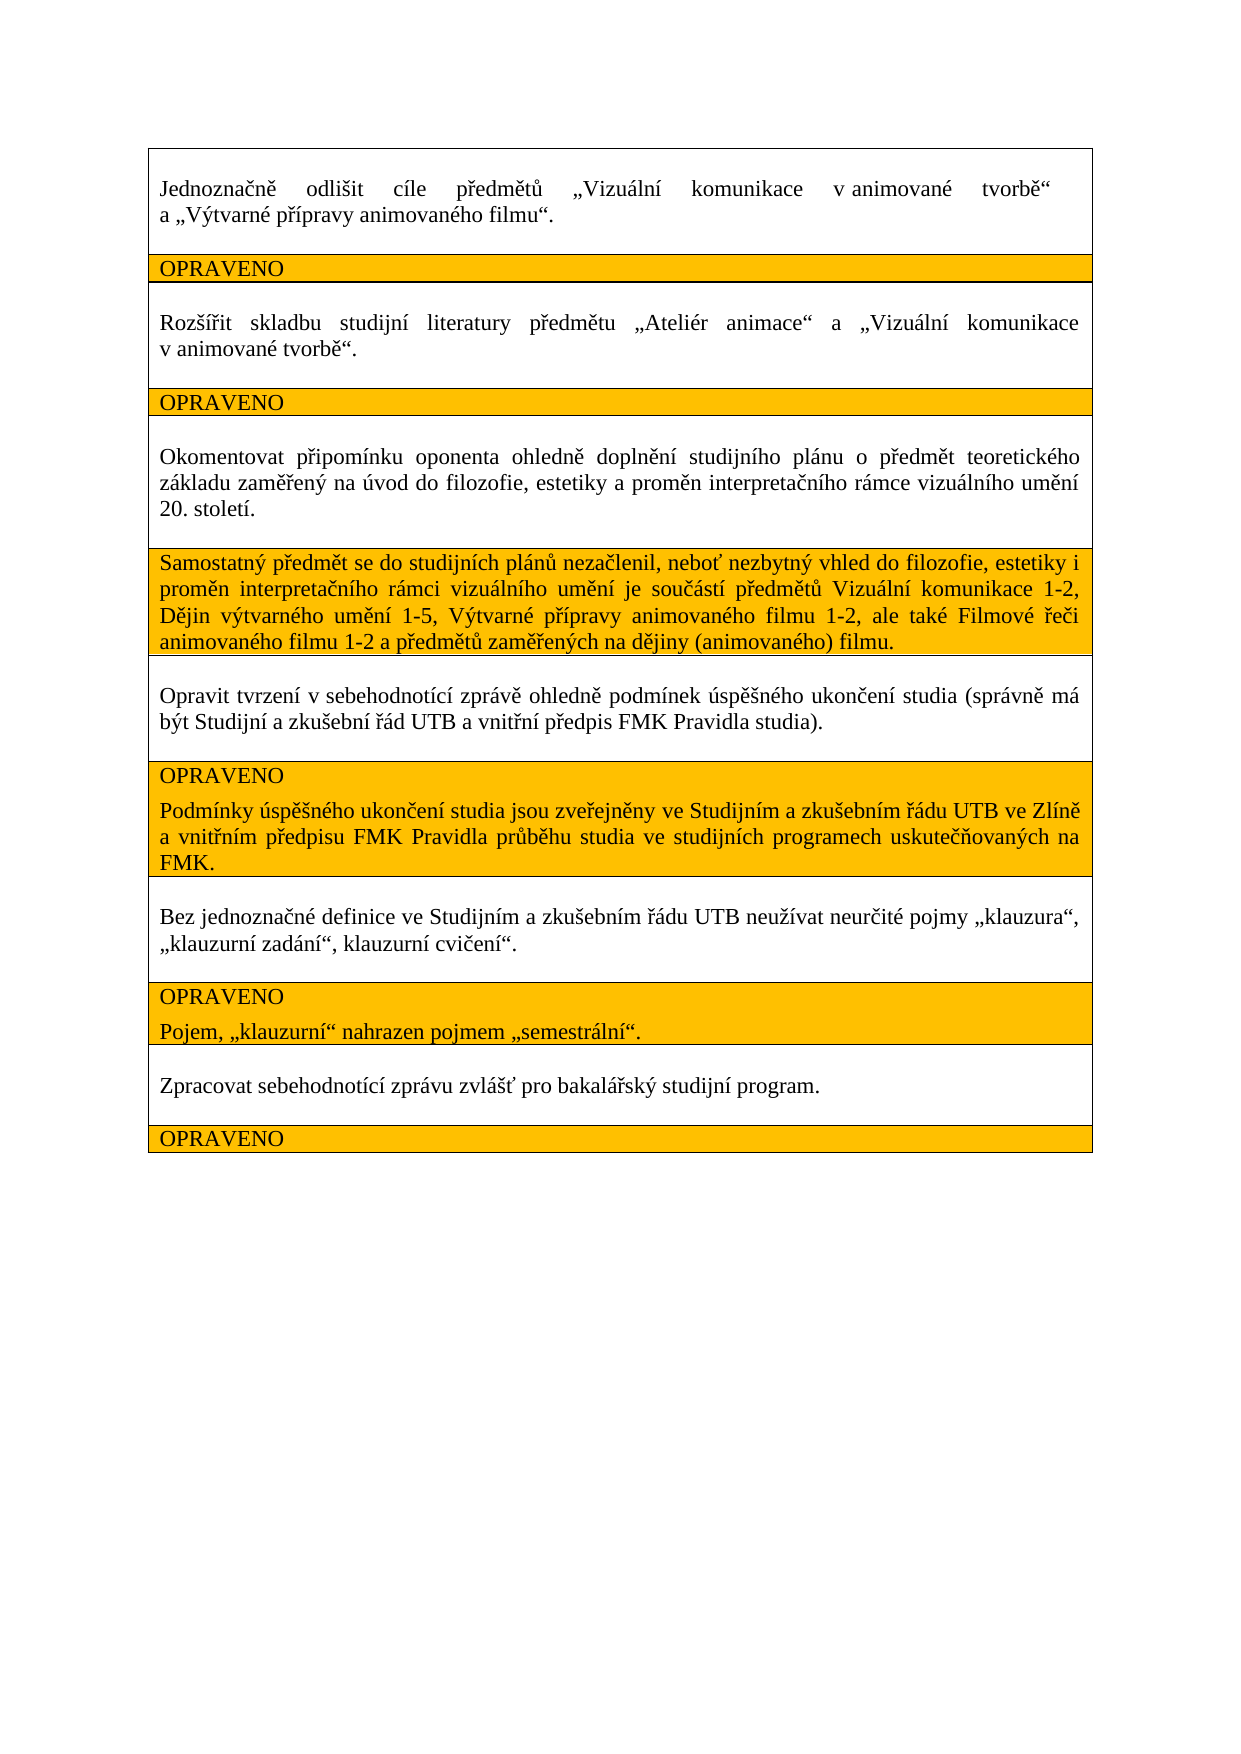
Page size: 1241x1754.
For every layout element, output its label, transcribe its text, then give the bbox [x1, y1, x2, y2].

table_cell Rozšířit skladbu studijní literatury předmětu „Ateliér animace“ a „Vizuální komunikace v animované tvorbě“. [149, 283, 1092, 388]
table_cell Bez jednoznačné definice ve Studijním a zkušebním řádu UTB neužívat neurčité pojmy „klauzura“, „klauzurní zadání“, klauzurní cvičení“. [149, 877, 1092, 982]
table_cell Opravit tvrzení v sebehodnotící zprávě ohledně podmínek úspěšného ukončení studia (správně má být Studijní a zkušební řád UTB a vnitřní předpis FMK Pravidla studia). [149, 656, 1092, 761]
table_cell OPRAVENO [149, 255, 1092, 281]
table_cell OPRAVENO [149, 389, 1092, 415]
table_cell OPRAVENO Pojem, „klauzurní“ nahrazen pojmem „semestrální“. [149, 983, 1092, 1044]
table_cell Okomentovat připomínku oponenta ohledně doplnění studijního plánu o předmět teoretického základu zaměřený na úvod do filozofie, estetiky a proměn interpretačního rámce vizuálního umění 20. století. [149, 416, 1092, 548]
table_cell Zpracovat sebehodnotící zprávu zvlášť pro bakalářský studijní program. [149, 1045, 1092, 1124]
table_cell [149, 149, 1092, 254]
table_cell OPRAVENO [149, 1126, 1092, 1152]
table_cell Samostatný předmět se do studijních plánů nezačlenil, neboť nezbytný vhled do filozofie, estetiky i proměn interpretačního rámci vizuálního umění je součástí předmětů Vizuální komunikace 1-2, Dějin výtvarného umění 1-5, Výtvarné přípravy animovaného filmu 1-2, ale také Filmové řeči animovaného filmu 1-2 a předmětů zaměřených na dějiny (animovaného) filmu. [149, 549, 1092, 654]
table_cell OPRAVENO Podmínky úspěšného ukončení studia jsou zveřejněny ve Studijním a zkušebním řádu UTB ve Zlíně a vnitřním předpisu FMK Pravidla průběhu studia ve studijních programech uskutečňovaných na FMK. [149, 762, 1092, 876]
